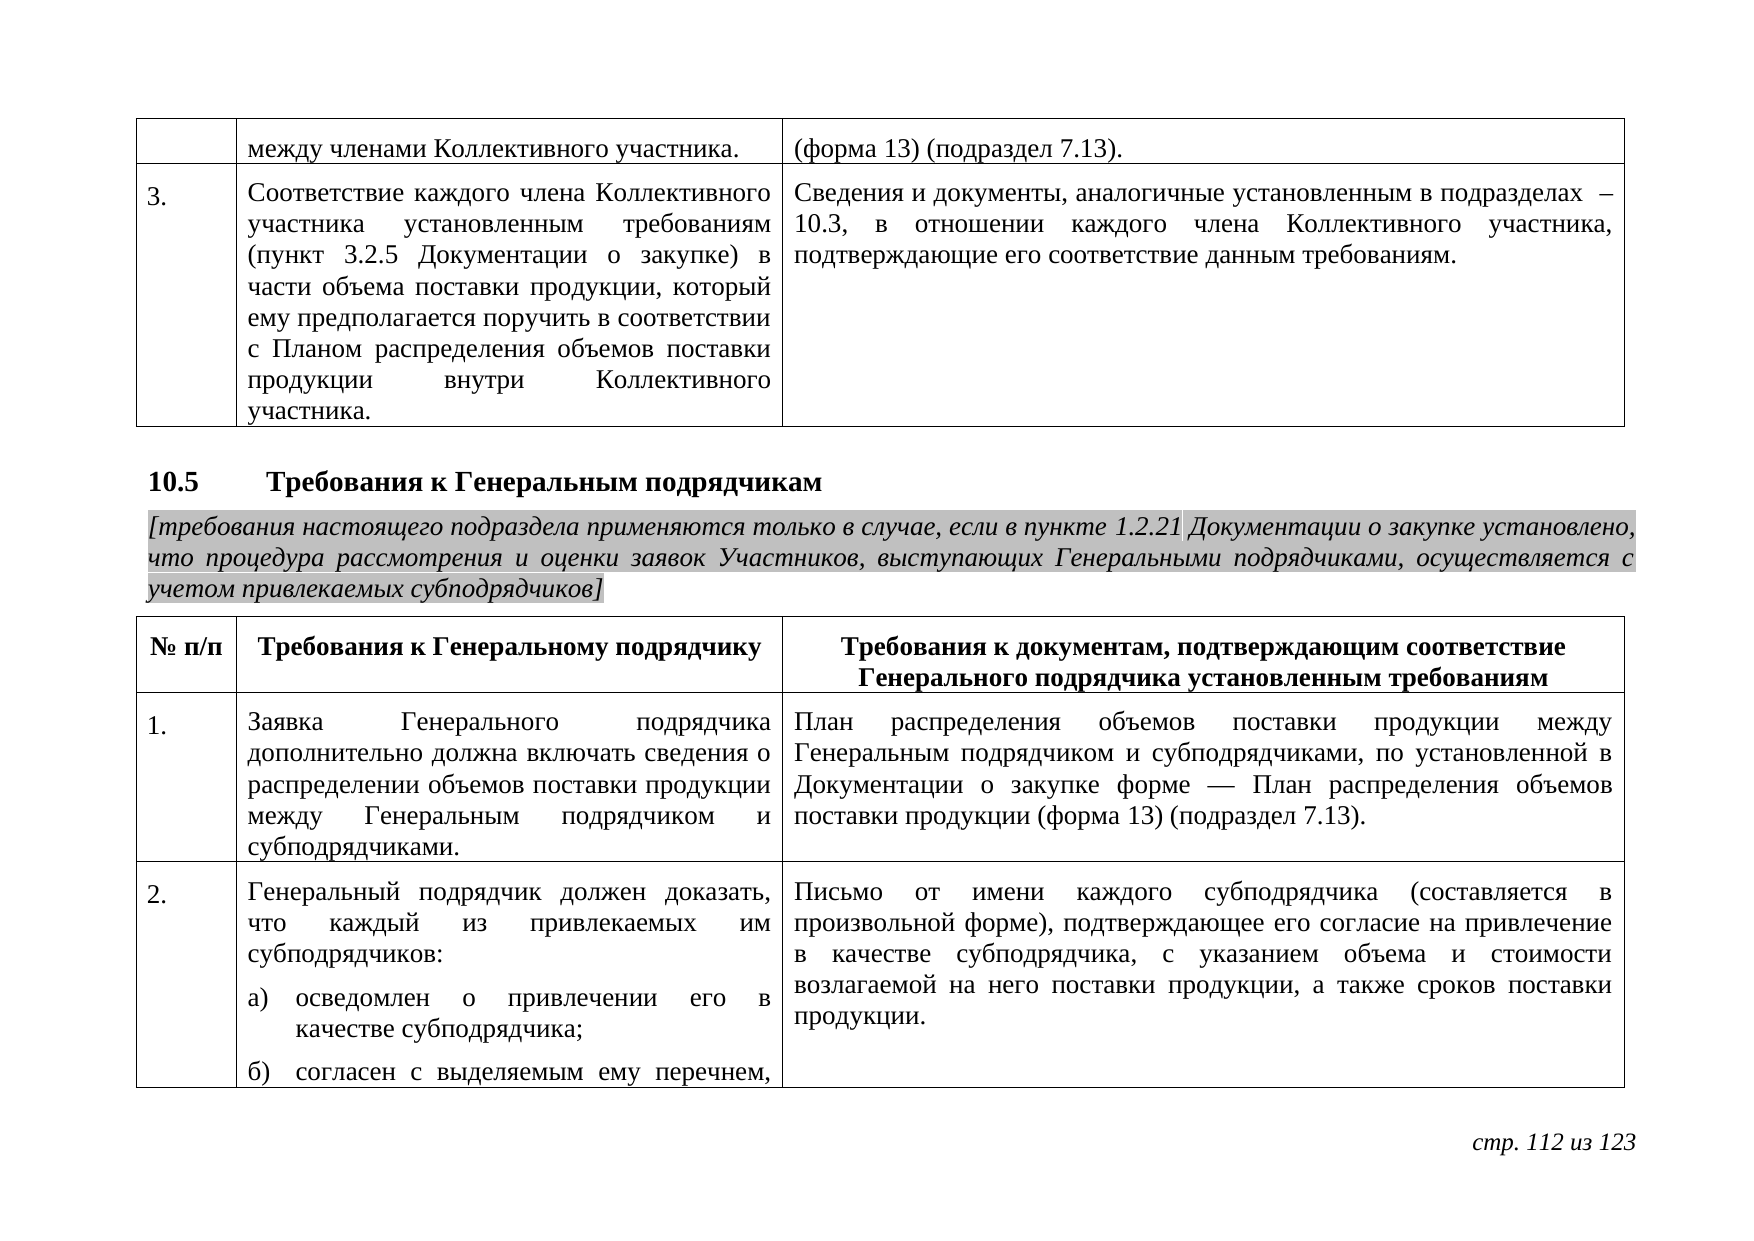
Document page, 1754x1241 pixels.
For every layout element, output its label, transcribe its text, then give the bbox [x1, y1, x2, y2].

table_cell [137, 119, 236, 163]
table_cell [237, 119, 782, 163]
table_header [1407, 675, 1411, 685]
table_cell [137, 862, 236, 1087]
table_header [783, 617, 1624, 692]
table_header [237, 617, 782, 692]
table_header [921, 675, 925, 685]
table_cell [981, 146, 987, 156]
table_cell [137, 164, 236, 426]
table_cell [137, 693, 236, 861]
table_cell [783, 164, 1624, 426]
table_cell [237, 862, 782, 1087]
subtitle Требования к Генеральным подрядчикам [148, 464, 1636, 498]
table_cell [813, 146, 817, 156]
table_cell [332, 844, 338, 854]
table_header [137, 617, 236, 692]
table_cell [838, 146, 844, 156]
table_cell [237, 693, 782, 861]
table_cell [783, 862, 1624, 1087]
text [требования настоящего подраздела применяются только в случае, если в пункте 1.2.21 Документации о закупке установлено, что процедура рассмотрения и оценки заявок Участников, выступающих Генеральными подрядчиками, осуществляется с учетом привлекаемых субподрядчиков] [148, 572, 1636, 603]
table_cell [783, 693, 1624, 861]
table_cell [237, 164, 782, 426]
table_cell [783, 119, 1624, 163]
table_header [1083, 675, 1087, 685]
